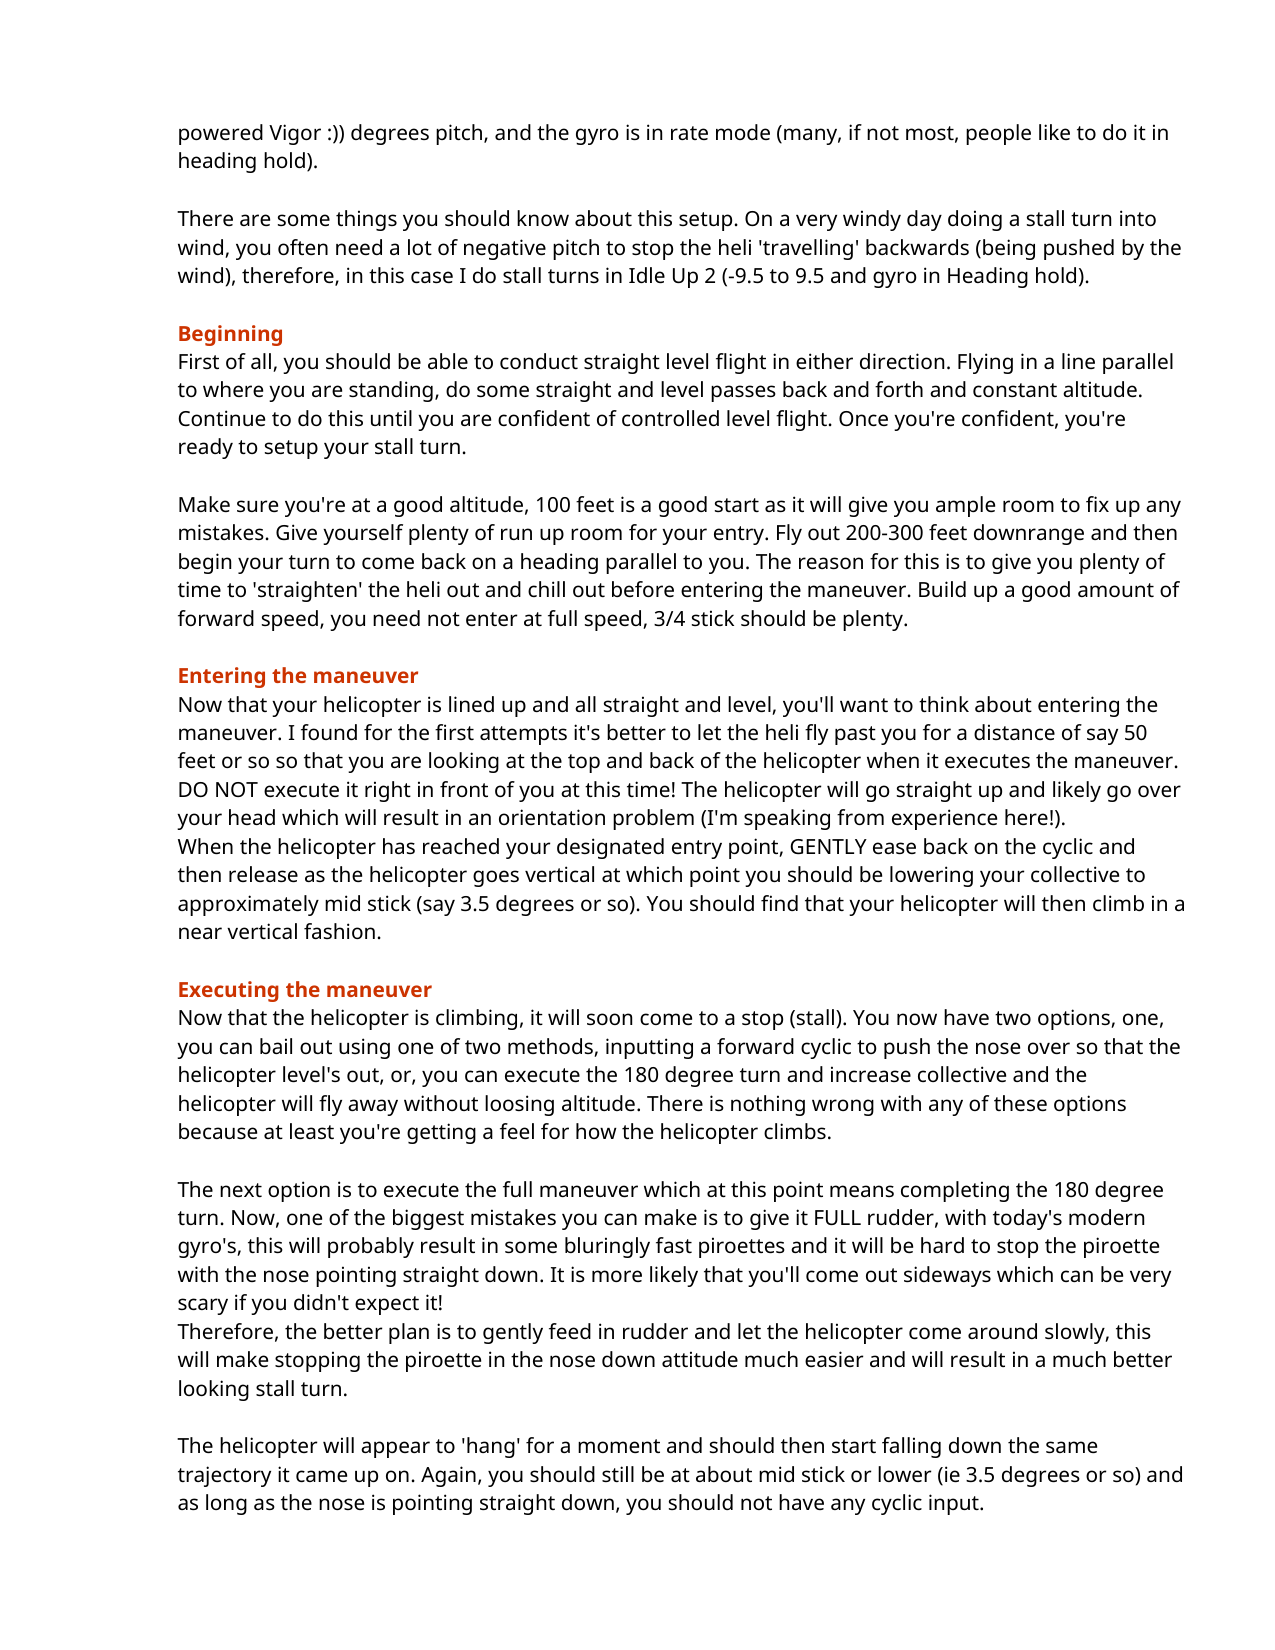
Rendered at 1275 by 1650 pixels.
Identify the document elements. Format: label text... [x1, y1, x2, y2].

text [177, 118, 1186, 175]
text The next option is to execute the full maneuver which at this point means completing the 180 degree turn. Now, one of the biggest mistakes you can make is to give it FULL rudder, with today's modern gyro's, this will probably result in some bluringly fast piroettes and it will be hard to stop the piroette with the nose pointing straight down. It is more likely that you'll come out sideways which can be very scary if you didn't expect it! Therefore, the better plan is to gently feed in rudder and let the helicopter come around slowly, this will make stopping the piroette in the nose down attitude much easier and will result in a much better looking stall turn. [177, 1175, 1186, 1402]
text Make sure you're at a good altitude, 100 feet is a good start as it will give you ample room to fix up any mistakes. Give yourself plenty of run up room for your entry. Fly out 200-300 feet downrange and then begin your turn to come back on a heading parallel to you. The reason for this is to give you plenty of time to 'straighten' the heli out and chill out before entering the maneuver. Build up a good amount of forward speed, you need not enter at full speed, 3/4 stick should be plenty. [177, 490, 1186, 632]
text Executing the maneuver Now that the helicopter is climbing, it will soon come to a stop (stall). You now have two options, one, you can bail out using one of two methods, inputting a forward cyclic to push the nose over so that the helicopter level's out, or, you can execute the 180 degree turn and increase collective and the helicopter will fly away without loosing altitude. There is nothing wrong with any of these options because at least you're getting a feel for how the helicopter climbs. [177, 975, 1186, 1146]
text There are some things you should know about this setup. On a very windy day doing a stall turn into wind, you often need a lot of negative pitch to stop the heli 'travelling' backwards (being pushed by the wind), therefore, in this case I do stall turns in Idle Up 2 (-9.5 to 9.5 and gyro in Heading hold). [177, 204, 1186, 289]
text Beginning First of all, you should be able to conduct straight level flight in either direction. Flying in a line parallel to where you are standing, do some straight and level passes back and forth and constant altitude. Continue to do this until you are confident of controlled level flight. Once you're confident, you're ready to setup your stall turn. [177, 319, 1186, 461]
text The helicopter will appear to 'hang' for a moment and should then start falling down the same trajectory it came up on. Again, you should still be at about mid stick or lower (ie 3.5 degrees or so) and as long as the nose is pointing straight down, you should not have any cyclic input. [177, 1431, 1186, 1517]
text Entering the maneuver Now that your helicopter is lined up and all straight and level, you'll want to think about entering the maneuver. I found for the first attempts it's better to let the heli fly past you for a distance of say 50 feet or so so that you are looking at the top and back of the helicopter when it executes the maneuver. DO NOT execute it right in front of you at this time! The helicopter will go straight up and likely go over your head which will result in an orientation problem (I'm speaking from experience here!). When the helicopter has reached your designated entry point, GENTLY ease back on the cyclic and then release as the helicopter goes vertical at which point you should be lowering your collective to approximately mid stick (say 3.5 degrees or so). You should find that your helicopter will then climb in a near vertical fashion. [177, 661, 1186, 946]
